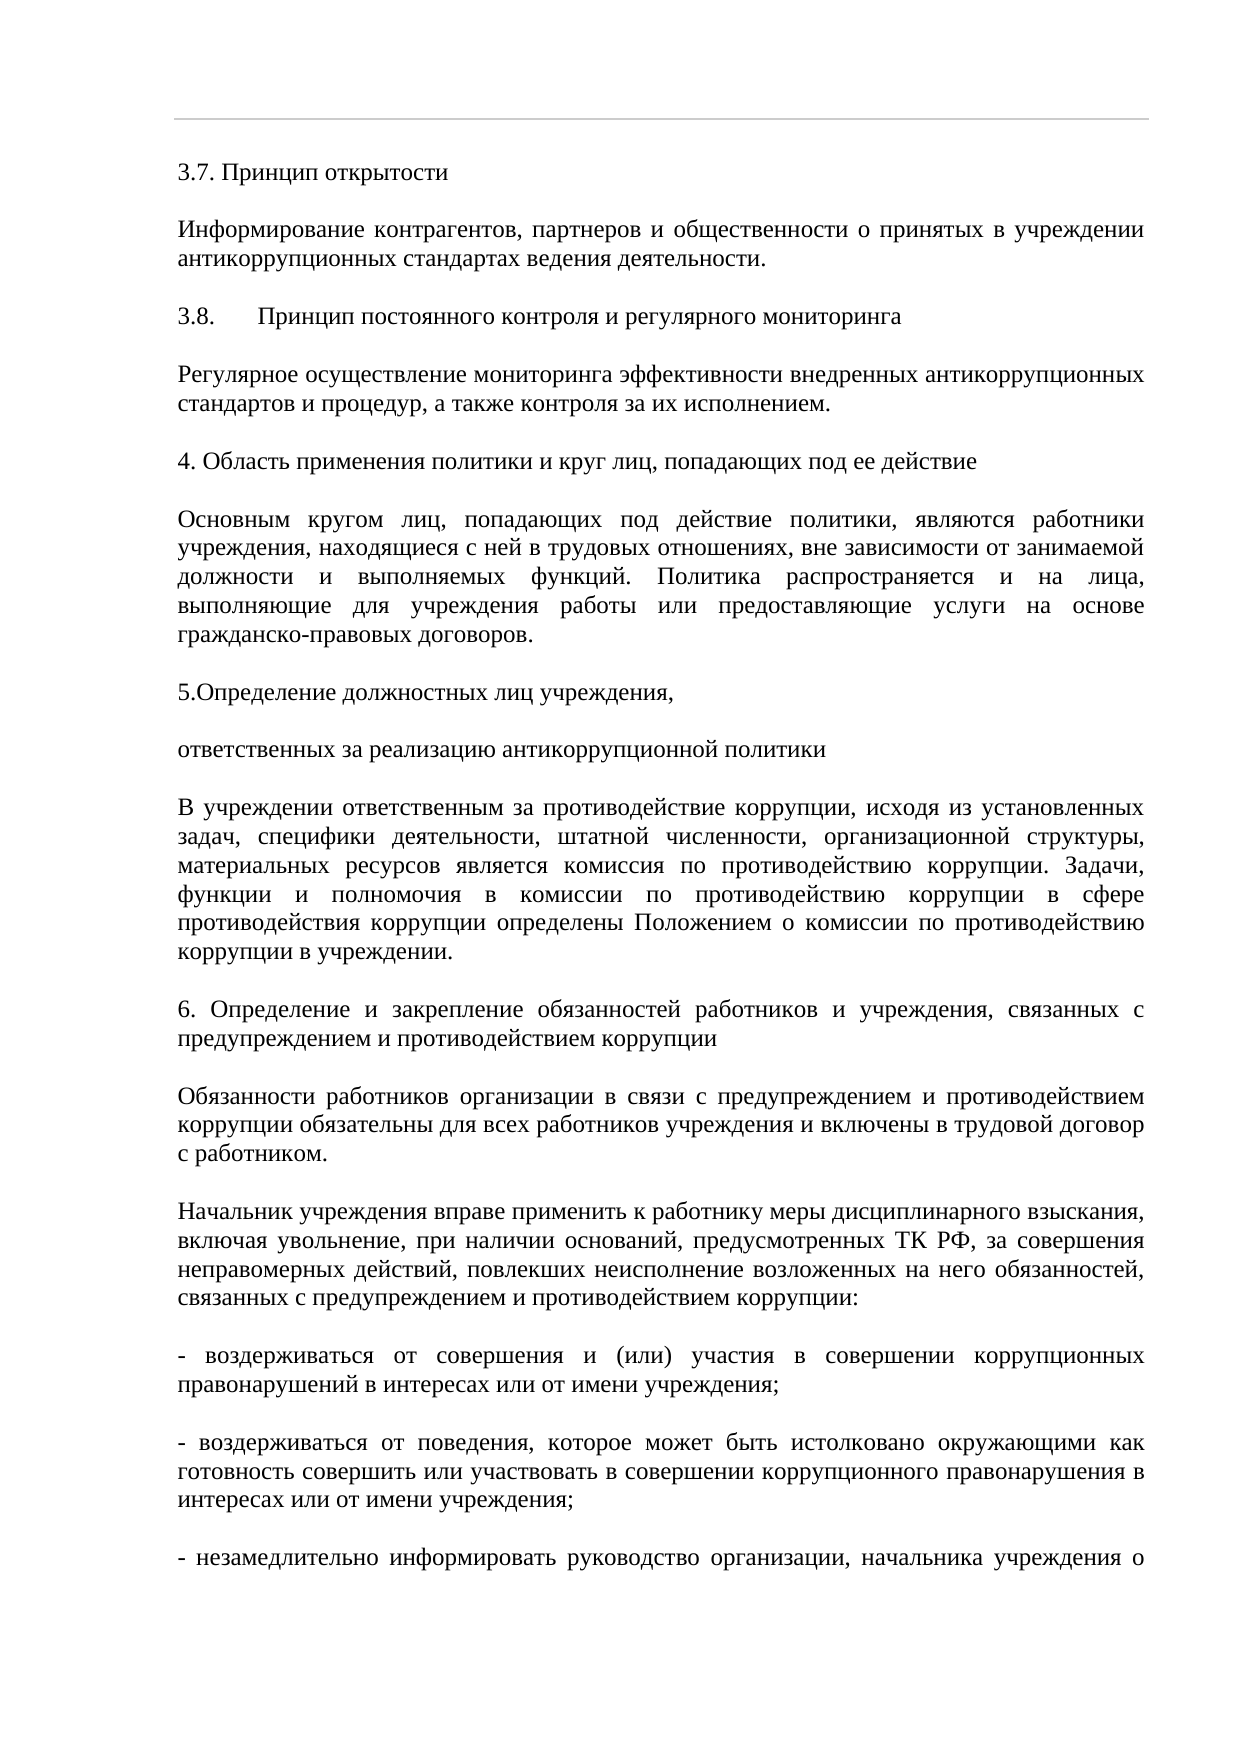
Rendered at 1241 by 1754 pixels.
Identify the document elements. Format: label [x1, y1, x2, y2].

table_header [174, 120, 1148, 1579]
